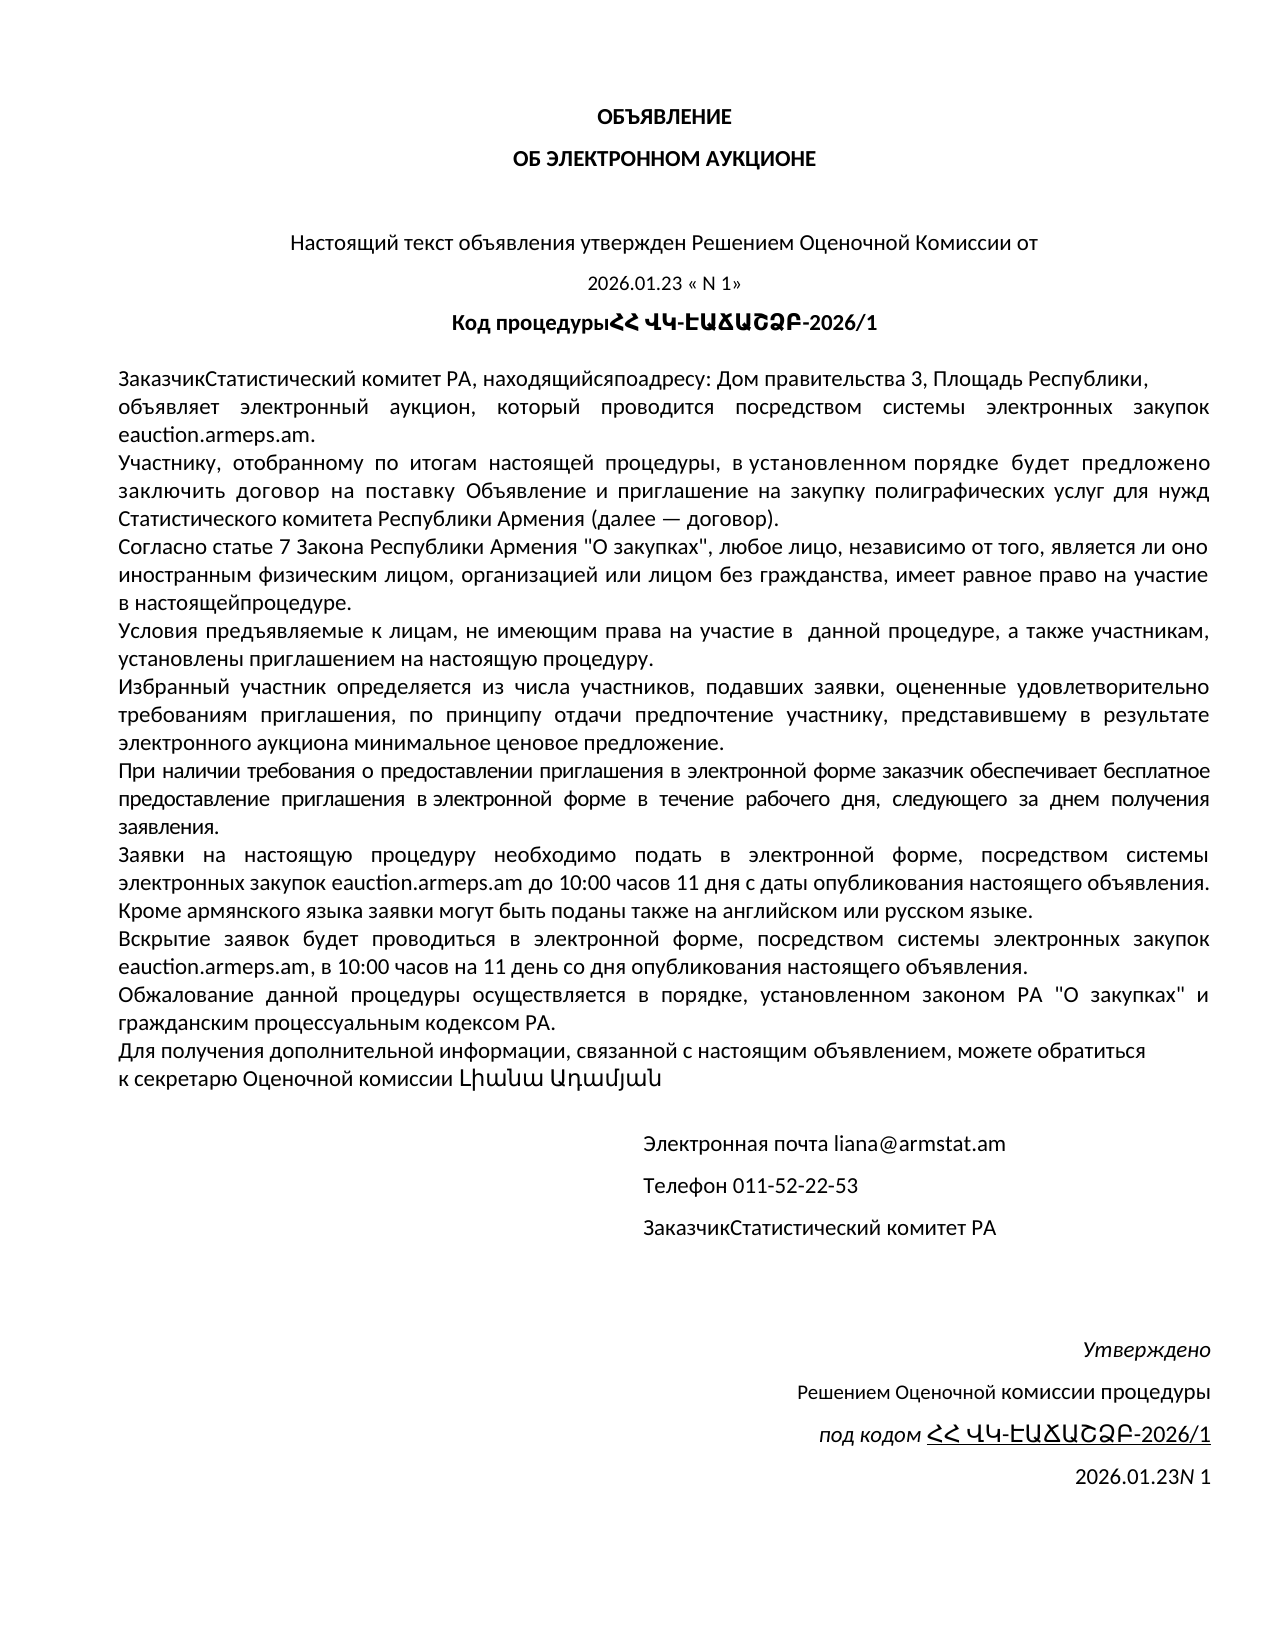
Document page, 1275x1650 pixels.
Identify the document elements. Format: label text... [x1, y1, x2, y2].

text Заявки на настоящую процедуру необходимо подать в электронной форме, посредством системы электронных закупок eauction.armeps.am до 10:00 часов 11 дня с даты опубликования настоящего объявления. Кроме армянского языка заявки могут быть поданы также на английском или русском языке. [118, 840, 1211, 924]
text ОБ ЭЛЕКТРОННОМ АУКЦИОНЕ [118, 144, 1211, 172]
text ЗаказчикСтатистический комитет РА [643, 1213, 1211, 1241]
text 2026.01.23 « N 1» [118, 270, 1211, 295]
text Обжалование данной процедуры осуществляется в порядке, установленном законом РА "О закупках" и гражданским процессуальным кодексом РА. [118, 980, 1211, 1036]
text Телефон 011-52-22-53 [643, 1171, 1211, 1199]
text Утверждено [118, 1335, 1211, 1363]
text Вскрытие заявок будет проводиться в электронной форме, посредством системы электронных закупок eauction.armeps.am, в 10:00 часов на 11 день со дня опубликования настоящего объявления. [118, 924, 1211, 980]
text под кодом ՀՀ ՎԿ-ԷԱՃԱՇՁԲ-2026/1 2026.01.23 N 1 [118, 1419, 1211, 1490]
text Для получения дополнительной информации, связанной с настоящим объявлением, можете обратиться [118, 1036, 1211, 1064]
text ЗаказчикСтатистический комитет РА, находящийсяпоадресу: Дом правительства 3, Площадь Республики, [118, 364, 1211, 392]
text При наличии требования о предоставлении приглашения в электронной форме заказчик обеспечивает бесплатное предоставление приглашения в электронной форме в течение рабочего дня, следующего за днем получения заявления. [118, 756, 1211, 840]
text Избранный участник определяется из числа участников, подавших заявки, оцененные удовлетворительно требованиям приглашения, по принципу отдачи предпочтение участнику, представившему в результате электронного аукциона минимальное ценовое предложение. [118, 672, 1211, 756]
text Условия предъявляемые к лицам, не имеющим права на участие в данной процедуре, а также участникам, установлены приглашением на настоящую процедуру. [118, 616, 1211, 672]
text ОБЪЯВЛЕНИЕ [118, 102, 1211, 130]
text Участнику, отобранному по итогам настоящей процедуры, в установленном порядке будет предложено заключить договор на поставку Объявление и приглашение на закупку полиграфических услуг для нужд Статистического комитета Республики Армения (далее — договор). [118, 448, 1211, 532]
text к секретарю Оценочной комиссии Լիանա Ադամյան [118, 1064, 1211, 1092]
text объявляет электронный аукцион, который проводится посредством системы электронных закупок eauction.armeps.am. [118, 392, 1211, 448]
text Электронная почта liana@armstat.am [643, 1129, 1211, 1157]
text Код процедурыՀՀ ՎԿ-ԷԱՃԱՇՁԲ-2026/1 [118, 308, 1211, 336]
text Настоящий текст объявления утвержден Решением Оценочной Комиссии от [118, 228, 1211, 256]
text Согласно статье 7 Закона Республики Армения "О закупках", любое лицо, независимо от того, является ли оно иностранным физическим лицом, организацией или лицом без гражданства, имеет равное право на участие в настоящейпроцедуре. [118, 532, 1211, 616]
text Решением Оценочной комиссии процедуры [118, 1377, 1211, 1405]
